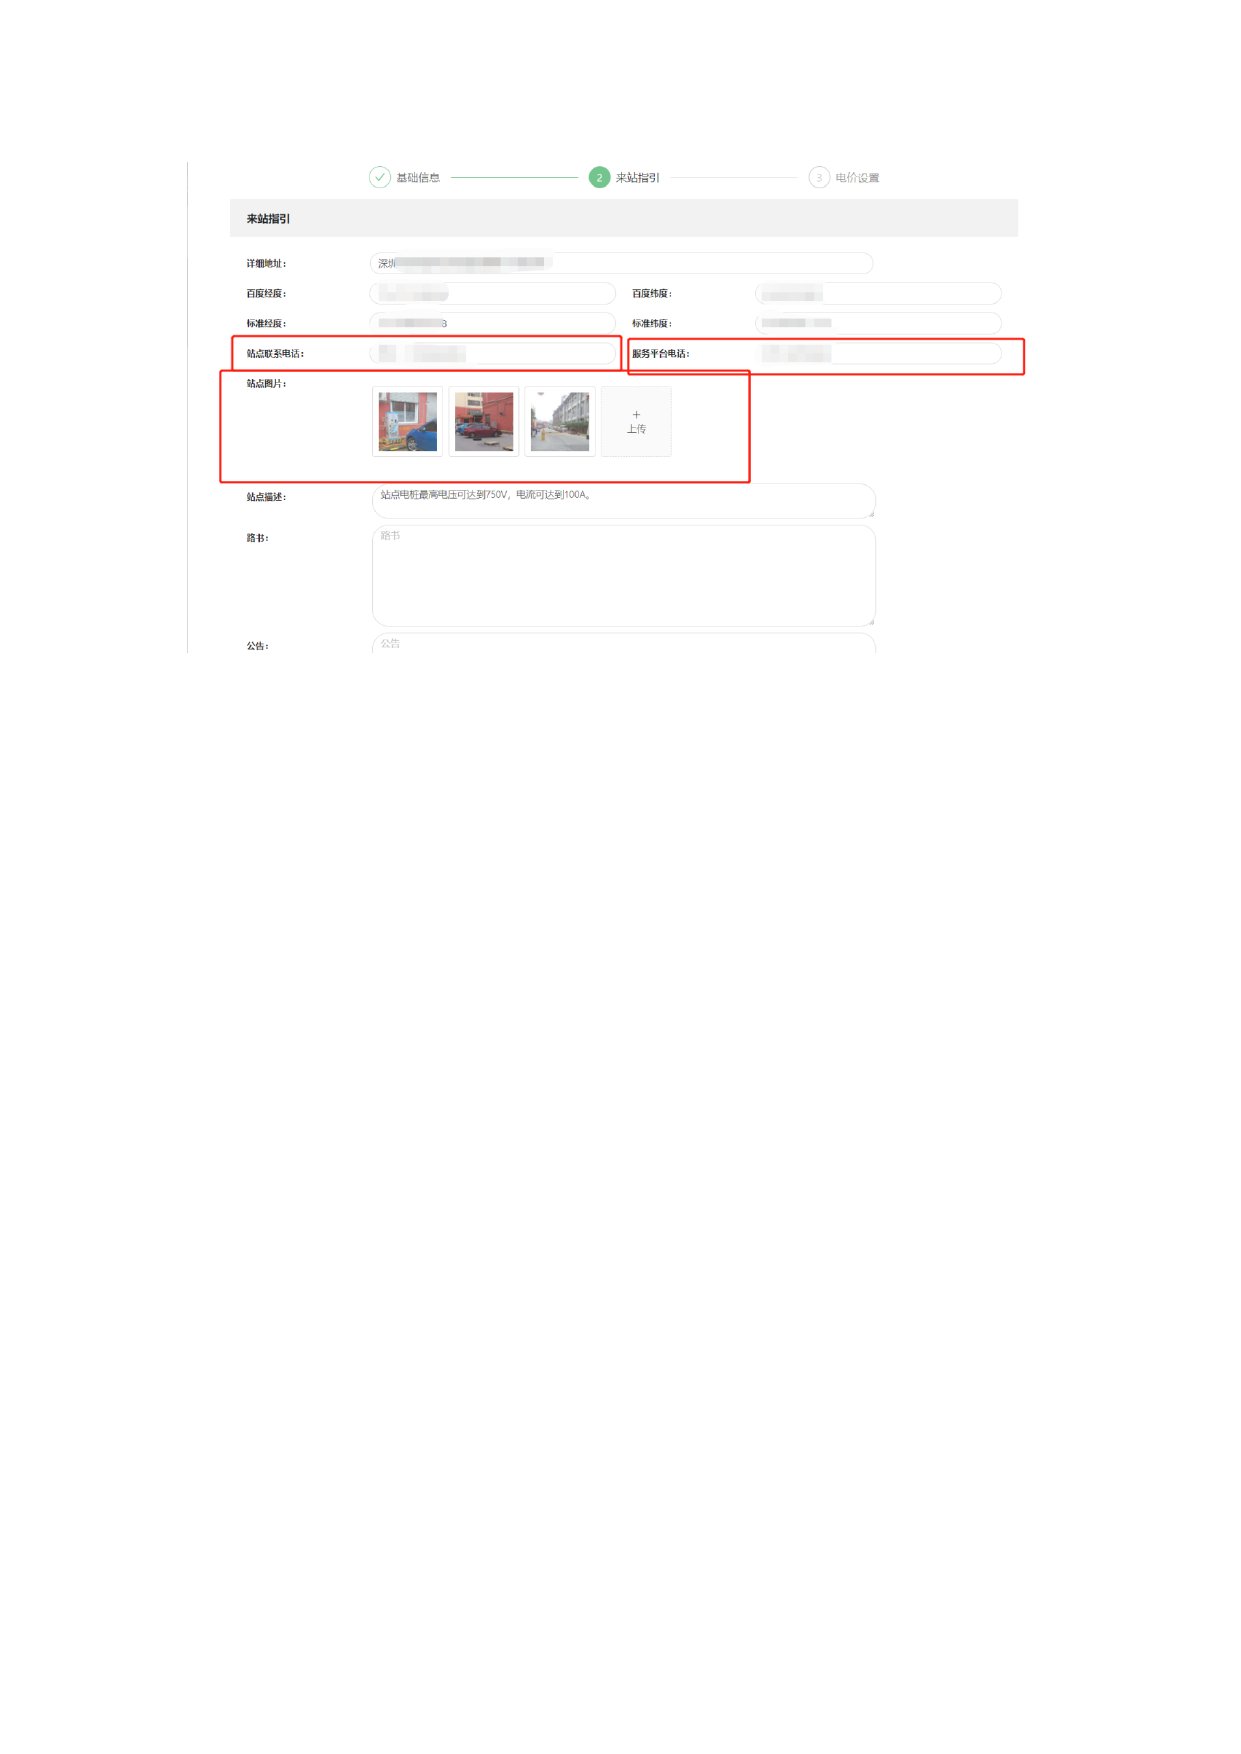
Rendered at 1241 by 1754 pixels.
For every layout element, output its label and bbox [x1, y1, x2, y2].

picture [187, 162, 1051, 653]
